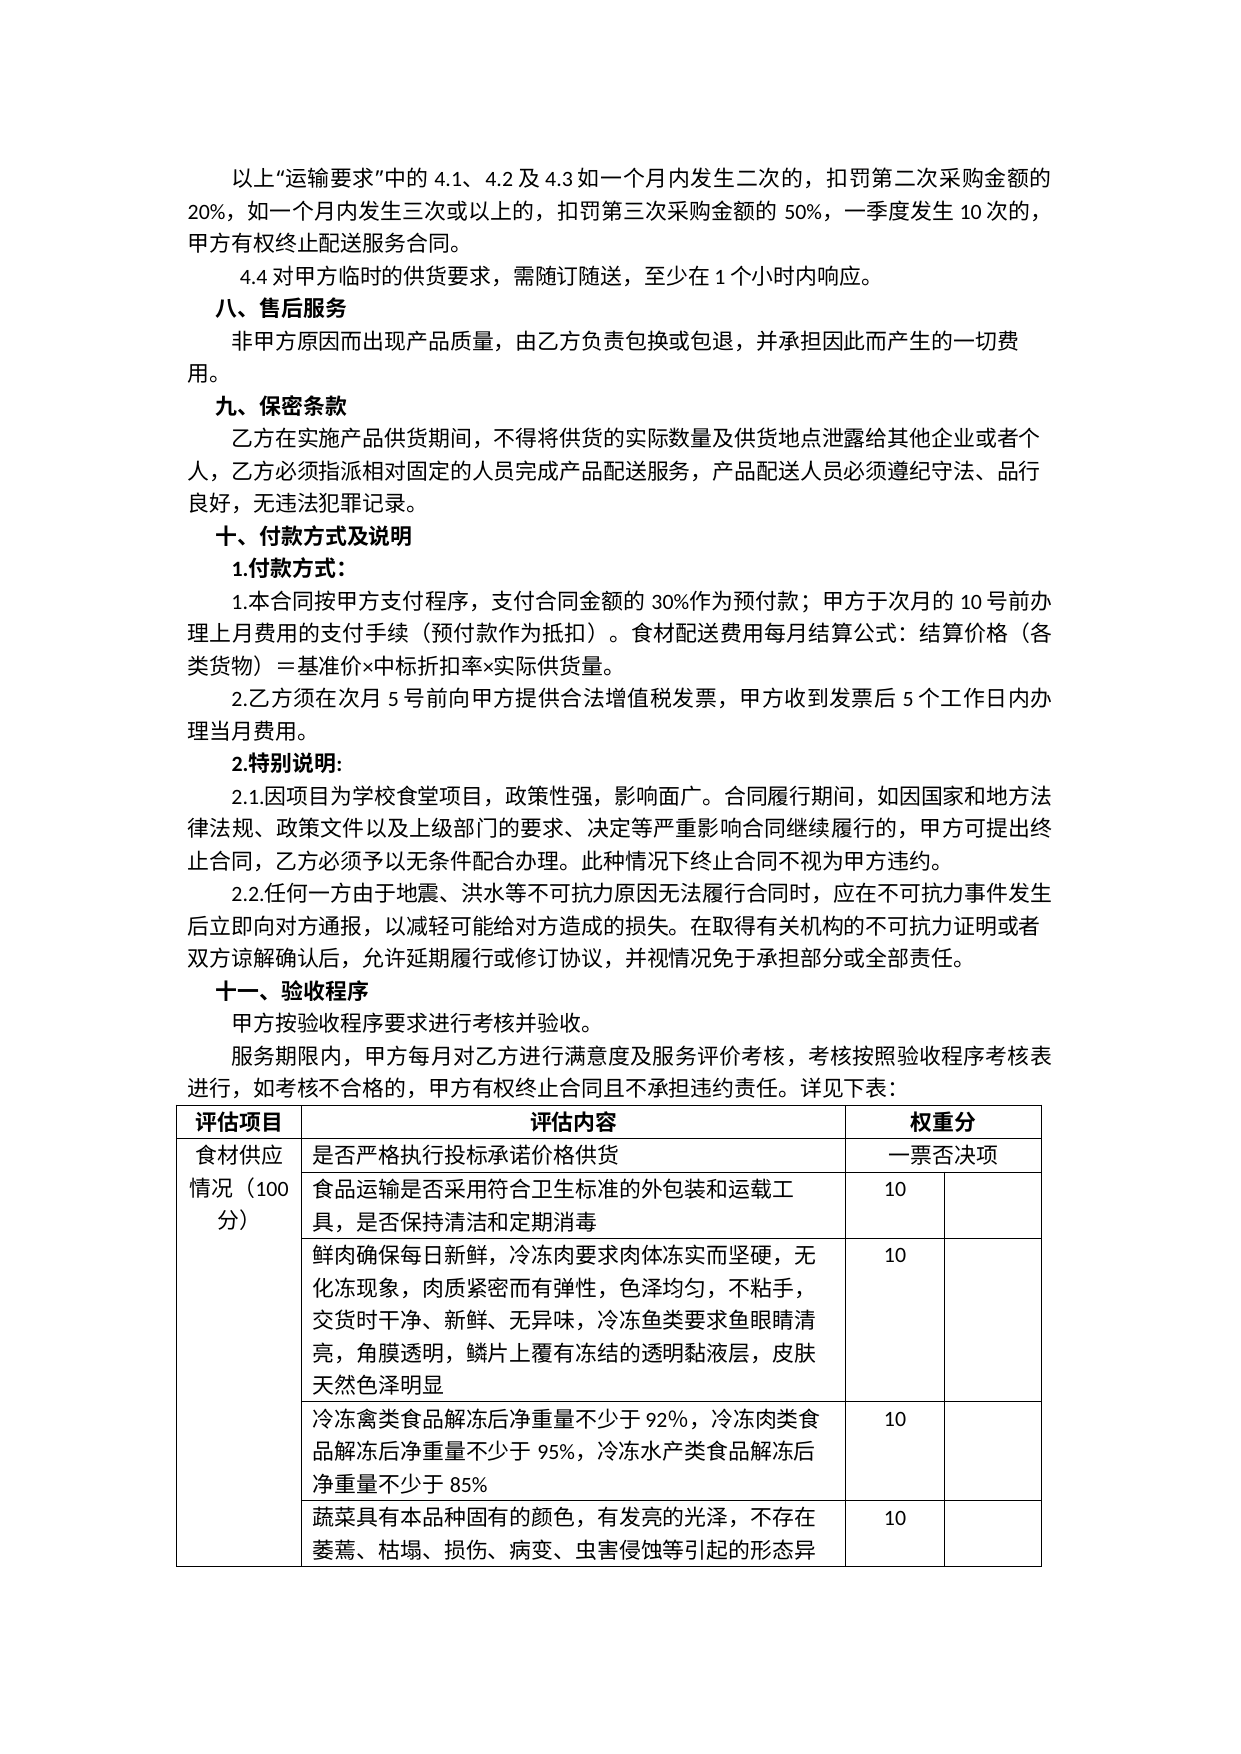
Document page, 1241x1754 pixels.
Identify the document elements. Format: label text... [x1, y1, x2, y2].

text 2.1.因项目为学校食堂项目，政策性强，影响面广。合同履行期间，如因国家和地方法律法规、政策文件以及上级部门的要求、决定等严重影响合同继续履行的，甲方可提出终止合同，乙方必须予以无条件配合办理。此种情况下终止合同不视为甲方违约。 [187, 779, 1053, 877]
text 1.本合同按甲方支付程序，支付合同金额的30%作为预付款；甲方于次月的10号前办理上月费用的支付手续（预付款作为抵扣）。食材配送费用每月结算公式：结算价格（各类货物）＝基准价×中标折扣率×实际供货量。 [187, 584, 1053, 682]
table_cell [945, 1173, 1041, 1238]
text 2.乙方须在次月5号前向甲方提供合法增值税发票，甲方收到发票后5个工作日内办理当月费用。 [187, 682, 1053, 747]
text 4.4 对甲方临时的供货要求，需随订随送，至少在1个小时内响应。 [187, 259, 1053, 292]
table_cell 冷冻禽类食品解冻后净重量不少于92％，冷冻肉类食品解冻后净重量不少于 95%，冷冻水产类食品解冻后净重量不少于 85% [302, 1402, 845, 1500]
table_cell 10 [846, 1173, 944, 1238]
table_cell [945, 1402, 1041, 1500]
table_cell 鲜肉确保每日新鲜，冷冻肉要求肉体冻实而坚硬，无化冻现象，肉质紧密而有弹性，色泽均匀，不粘手，交货时干净、新鲜、无异味，冷冻鱼类要求鱼眼睛清亮，角膜透明，鳞片上覆有冻结的透明黏液层，皮肤天然色泽明显 [302, 1239, 845, 1401]
table_header 评估项目 [177, 1106, 301, 1138]
table_cell 是否严格执行投标承诺价格供货 [302, 1139, 845, 1172]
table_cell 食品运输是否采用符合卫生标准的外包装和运载工具，是否保持清洁和定期消毒 [302, 1173, 845, 1238]
table_cell 10 [846, 1239, 944, 1401]
text 八、售后服务 [216, 292, 1053, 324]
table_cell 10 [846, 1501, 944, 1566]
text 以上“运输要求”中的4.1、4.2及4.3如一个月内发生二次的，扣罚第二次采购金额的20%，如一个月内发生三次或以上的，扣罚第三次采购金额的50%，一季度发生10次的，甲方有权终止配送服务合同。 [187, 162, 1053, 259]
text 服务期限内，甲方每月对乙方进行满意度及服务评价考核，考核按照验收程序考核表进行，如考核不合格的，甲方有权终止合同且不承担违约责任。详见下表： [187, 1039, 1053, 1104]
table_cell [945, 1501, 1041, 1566]
text 甲方按验收程序要求进行考核并验收。 [187, 1007, 1053, 1039]
text 非甲方原因而出现产品质量，由乙方负责包换或包退，并承担因此而产生的一切费用。 [187, 324, 1053, 389]
text 1.付款方式： [187, 552, 1053, 584]
text 2.特别说明: [187, 747, 1053, 779]
text 十一、验收程序 [216, 974, 1053, 1007]
table_cell 食材供应情况（100分） [177, 1139, 301, 1566]
table_cell [945, 1239, 1041, 1401]
text 2.2.任何一方由于地震、洪水等不可抗力原因无法履行合同时，应在不可抗力事件发生后立即向对方通报，以减轻可能给对方造成的损失。在取得有关机构的不可抗力证明或者双方谅解确认后，允许延期履行或修订协议，并视情况免于承担部分或全部责任。 [187, 877, 1053, 974]
text 乙方在实施产品供货期间，不得将供货的实际数量及供货地点泄露给其他企业或者个人，乙方必须指派相对固定的人员完成产品配送服务，产品配送人员必须遵纪守法、品行良好，无违法犯罪记录。 [187, 422, 1053, 519]
text 九、保密条款 [216, 389, 1053, 422]
table_cell 一票否决项 [846, 1139, 1041, 1172]
text 十、付款方式及说明 [216, 519, 1053, 552]
table_header 评估内容 [302, 1106, 845, 1138]
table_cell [302, 1501, 845, 1566]
table_header 权重分 [846, 1106, 1041, 1138]
table_cell 10 [846, 1402, 944, 1500]
